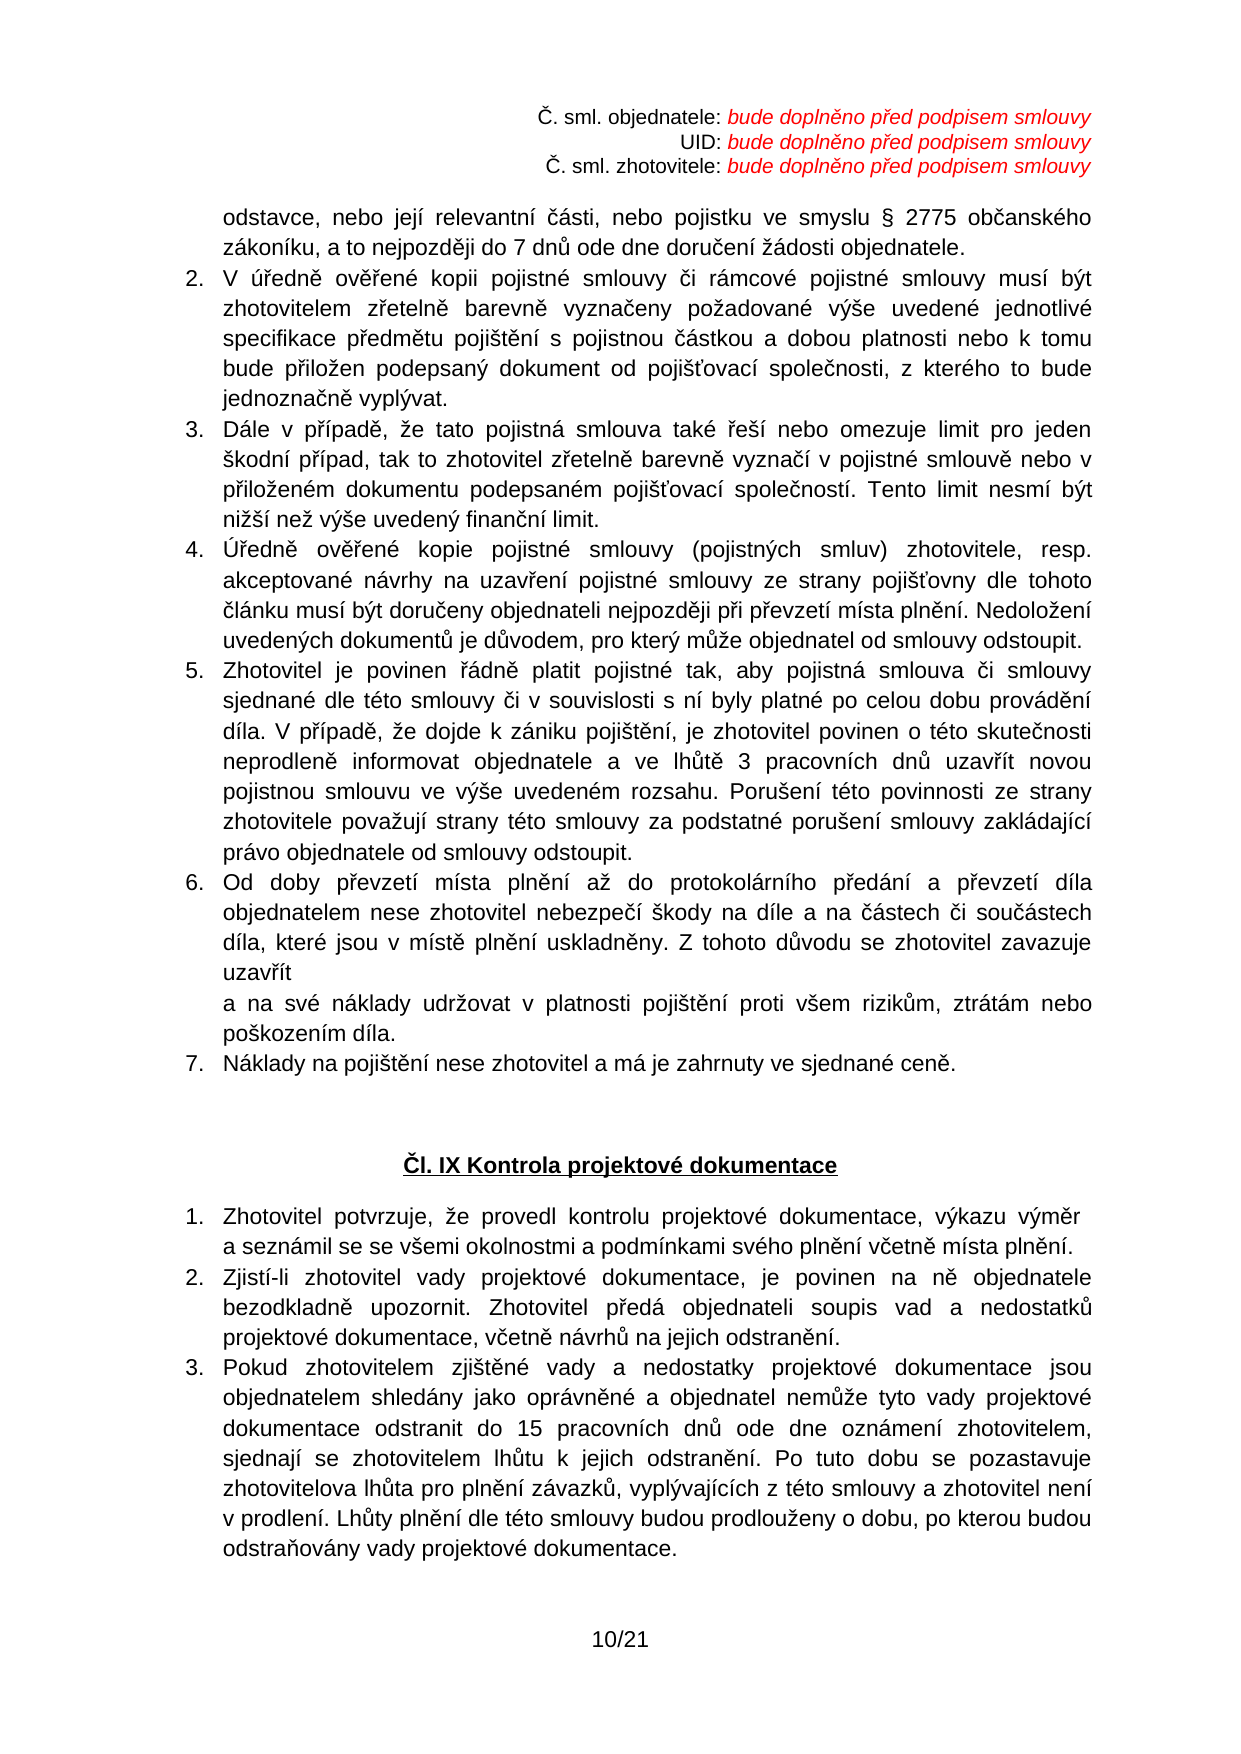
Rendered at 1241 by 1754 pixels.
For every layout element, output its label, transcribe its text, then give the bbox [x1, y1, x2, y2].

list Zjistí-li zhotovitel vady projektové dokumentace, je povinen na ně objednatele bezodkladně upozornit. Zhotovitel předá objednateli soupis vad a nedostatků projektové dokumentace, včetně návrhů na jejich odstranění. [185, 1263, 1093, 1350]
list Zhotovitel potvrzuje, že provedl kontrolu projektové dokumentace, výkazu výměr a seznámil se se všemi okolnostmi a podmínkami svého plnění včetně místa plnění. [185, 1203, 1093, 1259]
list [185, 204, 1093, 261]
list Náklady na pojištění nese zhotovitel a má je zahrnuty ve sjednané ceně. [185, 1050, 1093, 1076]
list Dále v případě, že tato pojistná smlouva také řeší nebo omezuje limit pro jeden škodní případ, tak to zhotovitel zřetelně barevně vyznačí v pojistné smlouvě nebo v přiloženém dokumentu podepsaném pojišťovací společností. Tento limit nesmí být nižší než výše uvedený finanční limit. [185, 416, 1093, 532]
list V úředně ověřené kopii pojistné smlouvy či rámcové pojistné smlouvy musí být zhotovitelem zřetelně barevně vyznačeny požadované výše uvedené jednotlivé specifikace předmětu pojištění s pojistnou částkou a dobou platnosti nebo k tomu bude přiložen podepsaný dokument od pojišťovací společnosti, z kterého to bude jednoznačně vyplývat. [185, 264, 1093, 412]
list Od doby převzetí místa plnění až do protokolárního předání a převzetí díla objednatelem nese zhotovitel nebezpečí škody na díle a na částech či součástech díla, které jsou v místě plnění uskladněny. Z tohoto důvodu se zhotovitel zavazuje uzavřít a na své náklady udržovat v platnosti pojištění proti všem rizikům, ztrátám nebo poškozením díla. [185, 869, 1093, 1046]
list Úředně ověřené kopie pojistné smlouvy (pojistných smluv) zhotovitele, resp. akceptované návrhy na uzavření pojistné smlouvy ze strany pojišťovny dle tohoto článku musí být doručeny objednateli nejpozději při převzetí místa plnění. Nedoložení uvedených dokumentů je důvodem, pro který může objednatel od smlouvy odstoupit. [185, 536, 1093, 653]
list Zhotovitel je povinen řádně platit pojistné tak, aby pojistná smlouva či smlouvy sjednané dle této smlouvy či v souvislosti s ní byly platné po celou dobu provádění díla. V případě, že dojde k zániku pojištění, je zhotovitel povinen o této skutečnosti neprodleně informovat objednatele a ve lhůtě 3 pracovních dnů uzavřít novou pojistnou smlouvu ve výše uvedeném rozsahu. Porušení této povinnosti ze strany zhotovitele považují strany této smlouvy za podstatné porušení smlouvy zakládající právo objednatele od smlouvy odstoupit. [185, 657, 1093, 865]
list Pokud zhotovitelem zjištěné vady a nedostatky projektové dokumentace jsou objednatelem shledány jako oprávněné a objednatel nemůže tyto vady projektové dokumentace odstranit do 15 pracovních dnů ode dne oznámení zhotovitelem, sjednají se zhotovitelem lhůtu k jejich odstranění. Po tuto dobu se pozastavuje zhotovitelova lhůta pro plnění závazků, vyplývajících z této smlouvy a zhotovitel není v prodlení. Lhůty plnění dle této smlouvy budou prodlouženy o dobu, po kterou budou odstraňovány vady projektové dokumentace. [185, 1354, 1093, 1562]
text Čl. IX Kontrola projektové dokumentace [148, 1152, 1093, 1178]
